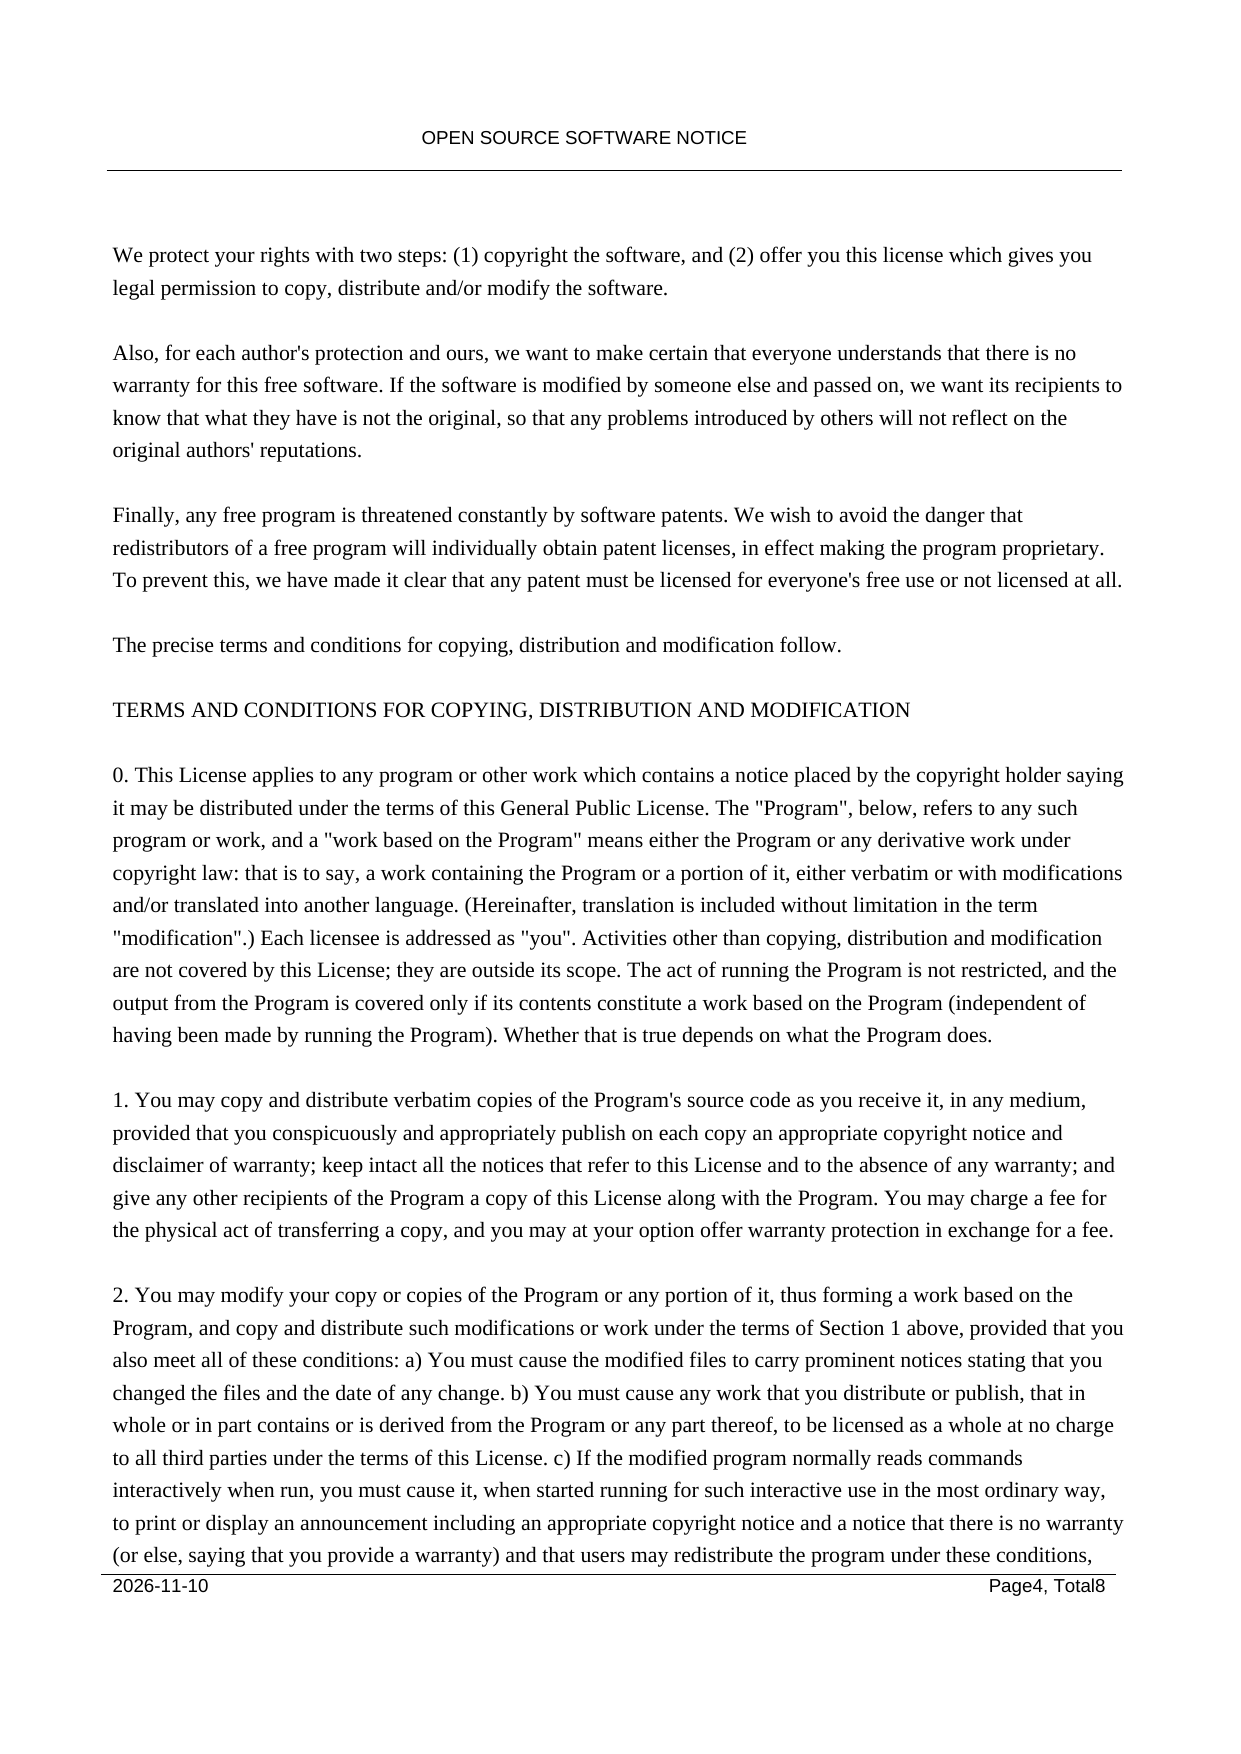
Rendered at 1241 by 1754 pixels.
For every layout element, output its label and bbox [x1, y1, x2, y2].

text [112, 206, 1128, 1571]
